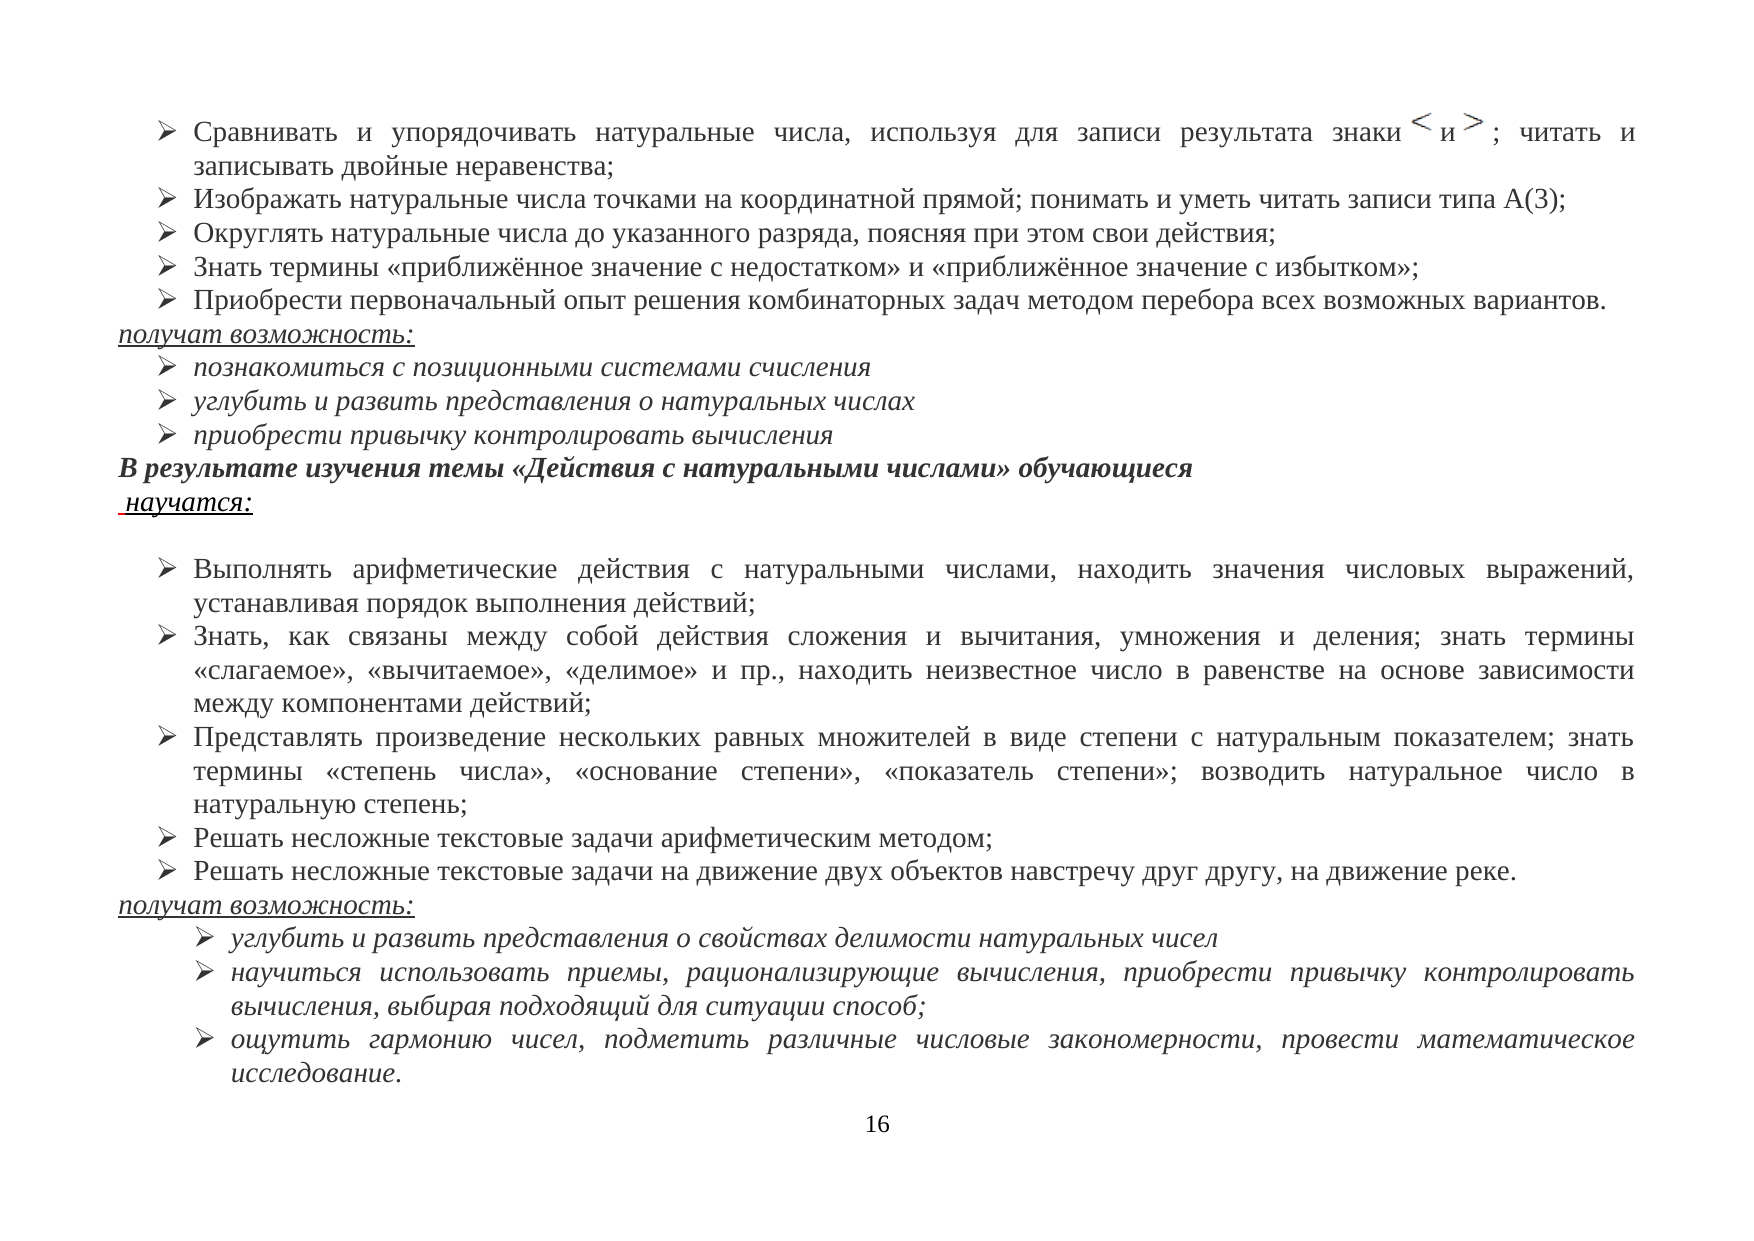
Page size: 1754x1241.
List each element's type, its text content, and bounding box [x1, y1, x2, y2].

list углубить и развить представления о свойствах делимости натуральных чисел [193, 921, 1636, 954]
list познакомиться с позиционными системами счисления [156, 349, 1636, 383]
text получат возможность: [118, 887, 1636, 921]
text научатся: [118, 484, 1636, 518]
picture [1410, 102, 1433, 142]
text получат возможность: [118, 316, 1636, 349]
list Изображать натуральные числа точками на координатной прямой; понимать и уметь читать записи типа А(3); [156, 181, 1636, 215]
list приобрести привычку контролировать вычисления [156, 417, 1636, 451]
text В результате изучения темы «Действия с натуральными числами» обучающиеся [118, 451, 1636, 484]
list научиться использовать приемы, рационализирующие вычисления, приобрести привычку контролировать вычисления, выбирая подходящий для ситуации способ; [193, 954, 1636, 1021]
list Решать несложные текстовые задачи арифметическим методом; [156, 820, 1636, 853]
list Знать, как связаны между собой действия сложения и вычитания, умножения и деления; знать термины «слагаемое», «вычитаемое», «делимое» и пр., находить неизвестное число в равенстве на основе зависимости между компонентами действий; [156, 618, 1636, 719]
list Приобрести первоначальный опыт решения комбинаторных задач методом перебора всех возможных вариантов. [156, 282, 1636, 316]
list углубить и развить представления о натуральных числах [156, 383, 1636, 417]
list Выполнять арифметические действия с натуральными числами, находить значения числовых выражений, устанавливая порядок выполнения действий; [156, 551, 1636, 618]
list Сравнивать и упорядочивать натуральные числа, используя для записи результата знаки и ; читать и записывать двойные неравенства; [156, 102, 1636, 181]
list Представлять произведение нескольких равных множителей в виде степени с натуральным показателем; знать термины «степень числа», «основание степени», «показатель степени»; возводить натуральное число в натуральную степень; [156, 719, 1636, 820]
list ощутить гармонию чисел, подметить различные числовые закономерности, провести математическое исследование. [193, 1021, 1636, 1089]
list Знать термины «приближённое значение с недостатком» и «приближённое значение с избытком»; [156, 249, 1636, 282]
list Решать несложные текстовые задачи на движение двух объектов навстречу друг другу, на движение реке. [156, 853, 1636, 887]
list Округлять натуральные числа до указанного разряда, поясняя при этом свои действия; [156, 215, 1636, 249]
picture [1462, 102, 1485, 142]
